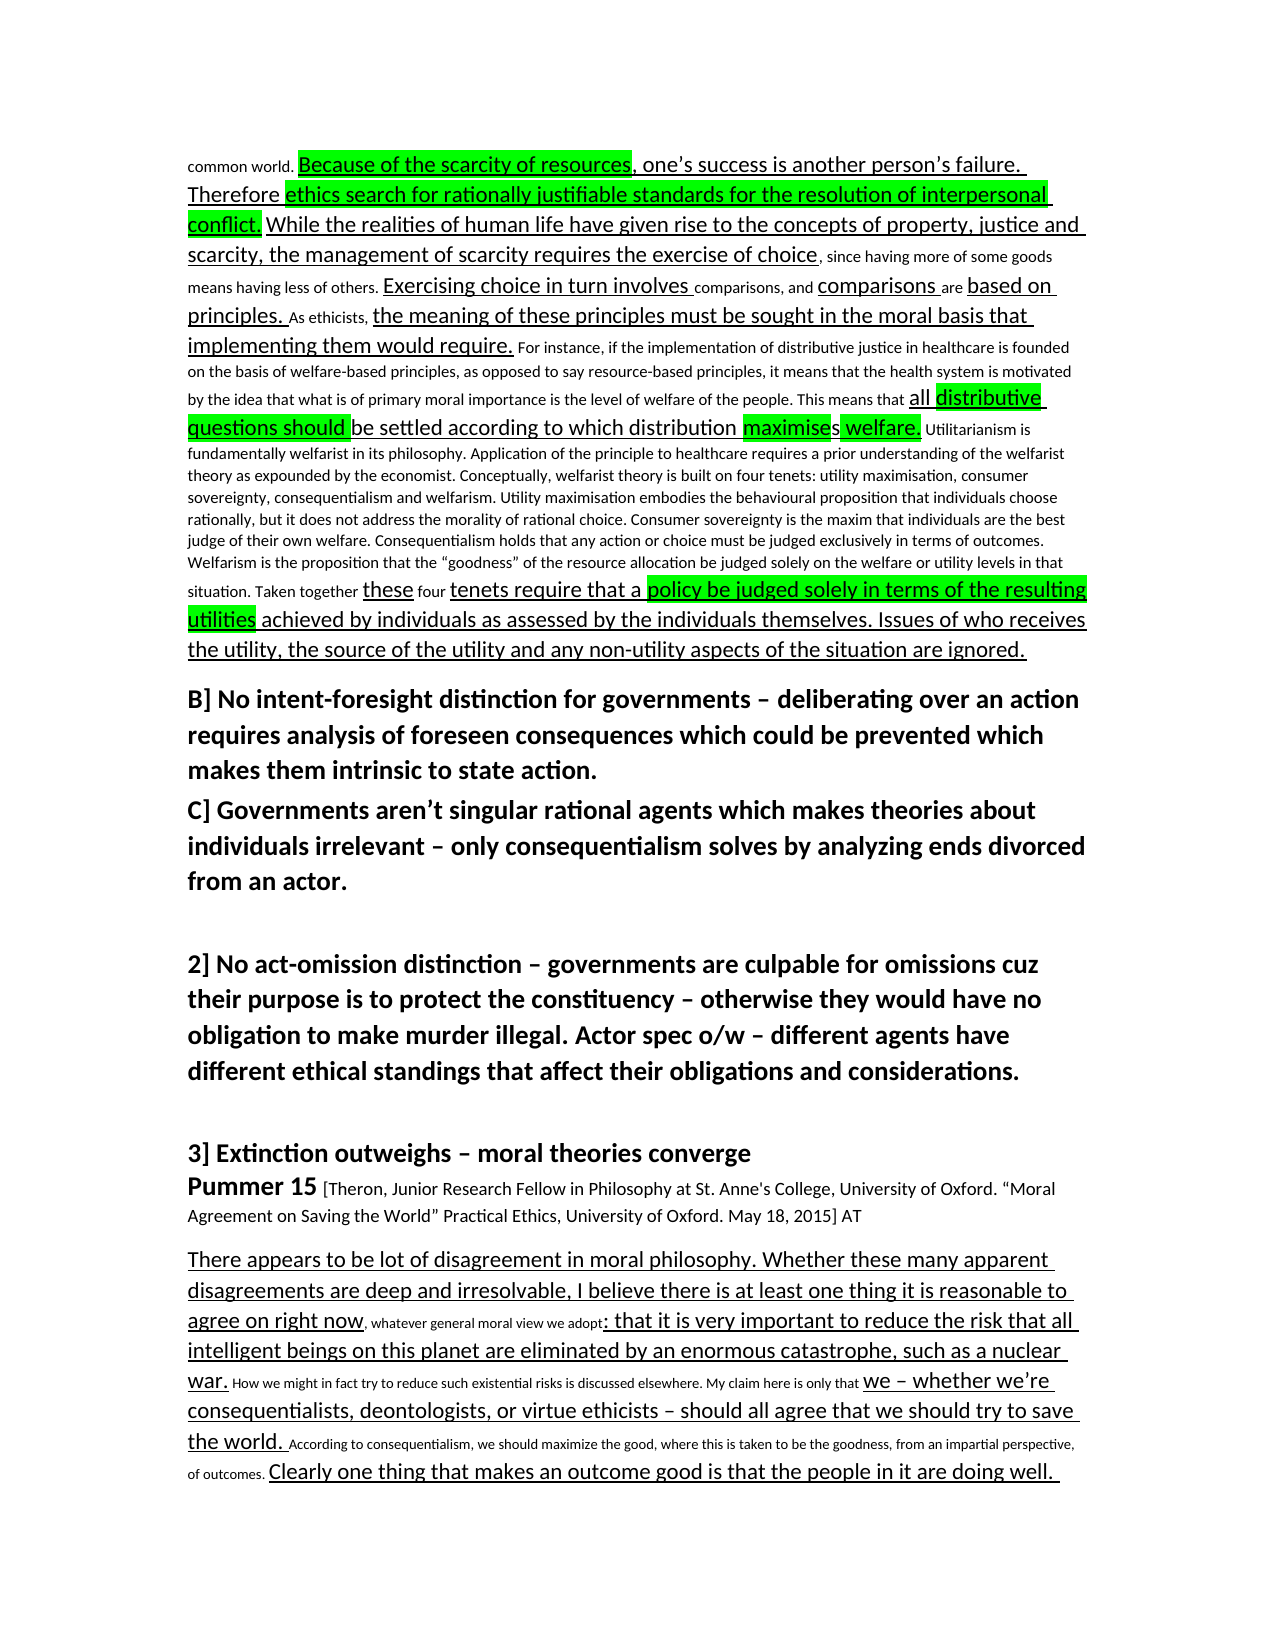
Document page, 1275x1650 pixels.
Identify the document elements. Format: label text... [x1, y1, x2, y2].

subtitle 3] Extinction outweighs – moral theories converge [187, 1136, 1087, 1169]
subtitle 2] No act-omission distinction – governments are culpable for omissions cuz their purpose is to protect the constituency – otherwise they would have no obligation to make murder illegal. Actor spec o/w – different agents have different ethical standings that affect their obligations and considerations. [187, 947, 1087, 1087]
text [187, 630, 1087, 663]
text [187, 150, 1087, 629]
subtitle B] No intent-foresight distinction for governments – deliberating over an action requires analysis of foreseen consequences which could be prevented which makes them intrinsic to state action. [187, 682, 1087, 787]
text Pummer 15 [Theron, Junior Research Fellow in Philosophy at St. Anne's College, University of Oxford. “Moral Agreement on Saving the World” Practical Ethics, University of Oxford. May 18, 2015] AT [187, 1169, 1087, 1227]
subtitle C] Governments aren’t singular rational agents which makes theories about individuals irrelevant – only consequentialism solves by analyzing ends divorced from an actor. [187, 793, 1087, 898]
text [187, 1246, 1087, 1485]
